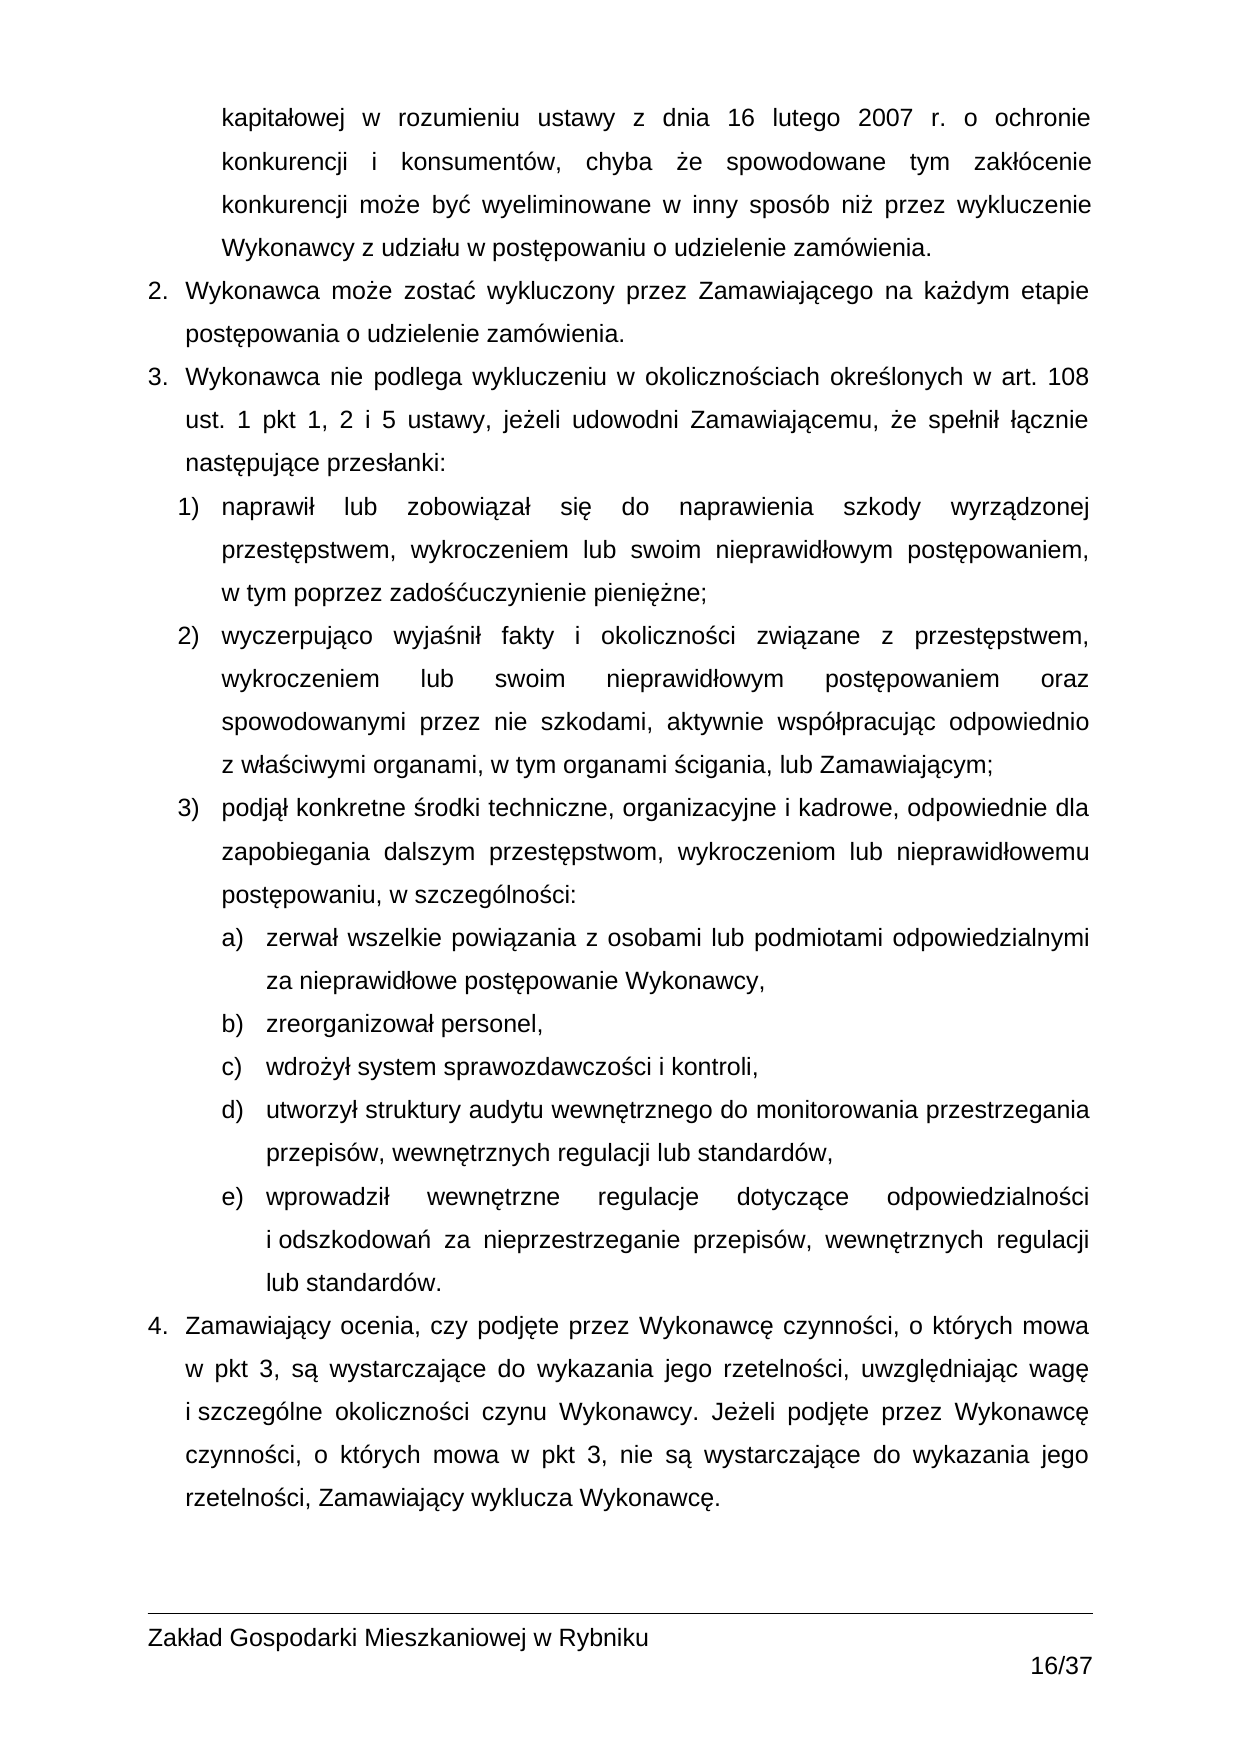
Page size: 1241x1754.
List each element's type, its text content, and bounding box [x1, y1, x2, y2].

list wprowadził wewnętrzne regulacje dotyczące odpowiedzialności i odszkodowań za nieprzestrzeganie przepisów, wewnętrznych regulacji lub standardów. [221, 1182, 1090, 1297]
list zreorganizował personel, [221, 1009, 1091, 1038]
list naprawił lub zobowiązał się do naprawienia szkody wyrządzonej przestępstwem, wykroczeniem lub swoim nieprawidłowym postępowaniem, w tym poprzez zadośćuczynienie pieniężne; [177, 492, 1091, 607]
list zerwał wszelkie powiązania z osobami lub podmiotami odpowiedzialnymi za nieprawidłowe postępowanie Wykonawcy, [221, 923, 1091, 995]
list Wykonawca nie podlega wykluczeniu w okolicznościach określonych w art. 108 ust. 1 pkt 1, 2 i 5 ustawy, jeżeli udowodni Zamawiającemu, że spełnił łącznie następujące przesłanki: [148, 362, 1091, 477]
list utworzył struktury audytu wewnętrznego do monitorowania przestrzegania przepisów, wewnętrznych regulacji lub standardów, [221, 1095, 1091, 1167]
list Zamawiający ocenia, czy podjęte przez Wykonawcę czynności, o których mowa w pkt 3, są wystarczające do wykazania jego rzetelności, uwzględniając wagę i szczególne okoliczności czynu Wykonawcy. Jeżeli podjęte przez Wykonawcę czynności, o których mowa w pkt 3, nie są wystarczające do wykazania jego rzetelności, Zamawiający wyklucza Wykonawcę. [148, 1311, 1091, 1512]
list kapitałowej w rozumieniu ustawy z dnia 16 lutego 2007 r. o ochronie konkurencji i konsumentów, chyba że spowodowane tym zakłócenie konkurencji może być wyeliminowane w inny sposób niż przez wykluczenie Wykonawcy z udziału w postępowaniu o udzielenie zamówienia. [221, 103, 1093, 262]
list wyczerpująco wyjaśnił fakty i okoliczności związane z przestępstwem, wykroczeniem lub swoim nieprawidłowym postępowaniem oraz spowodowanymi przez nie szkodami, aktywnie współpracując odpowiednio z właściwymi organami, w tym organami ścigania, lub Zamawiającym; [177, 621, 1091, 779]
list wdrożył system sprawozdawczości i kontroli, [221, 1052, 1091, 1081]
list Wykonawca może zostać wykluczony przez Zamawiającego na każdym etapie postępowania o udzielenie zamówienia. [148, 276, 1091, 348]
list podjął konkretne środki techniczne, organizacyjne i kadrowe, odpowiednie dla zapobiegania dalszym przestępstwom, wykroczeniom lub nieprawidłowemu postępowaniu, w szczególności: [177, 793, 1091, 908]
